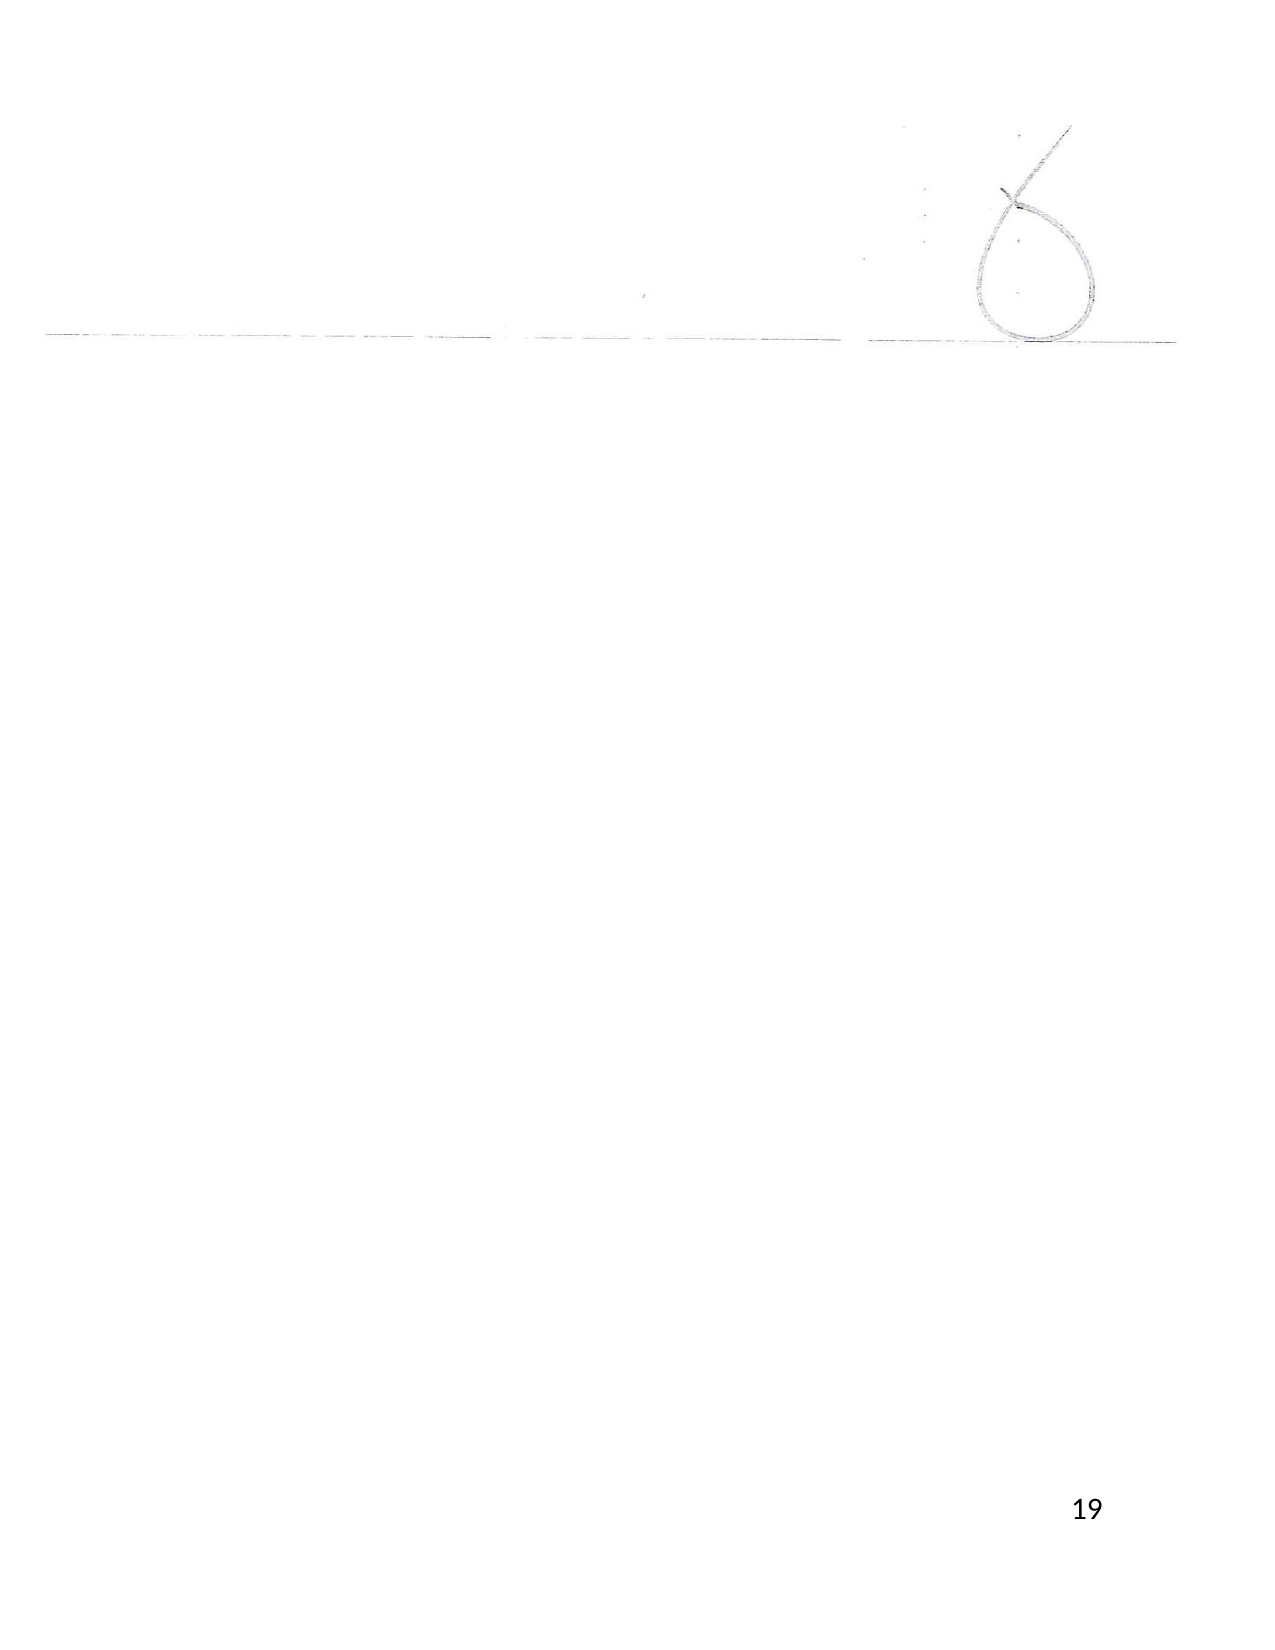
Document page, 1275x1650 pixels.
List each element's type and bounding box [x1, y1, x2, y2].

picture [45, 125, 1177, 348]
